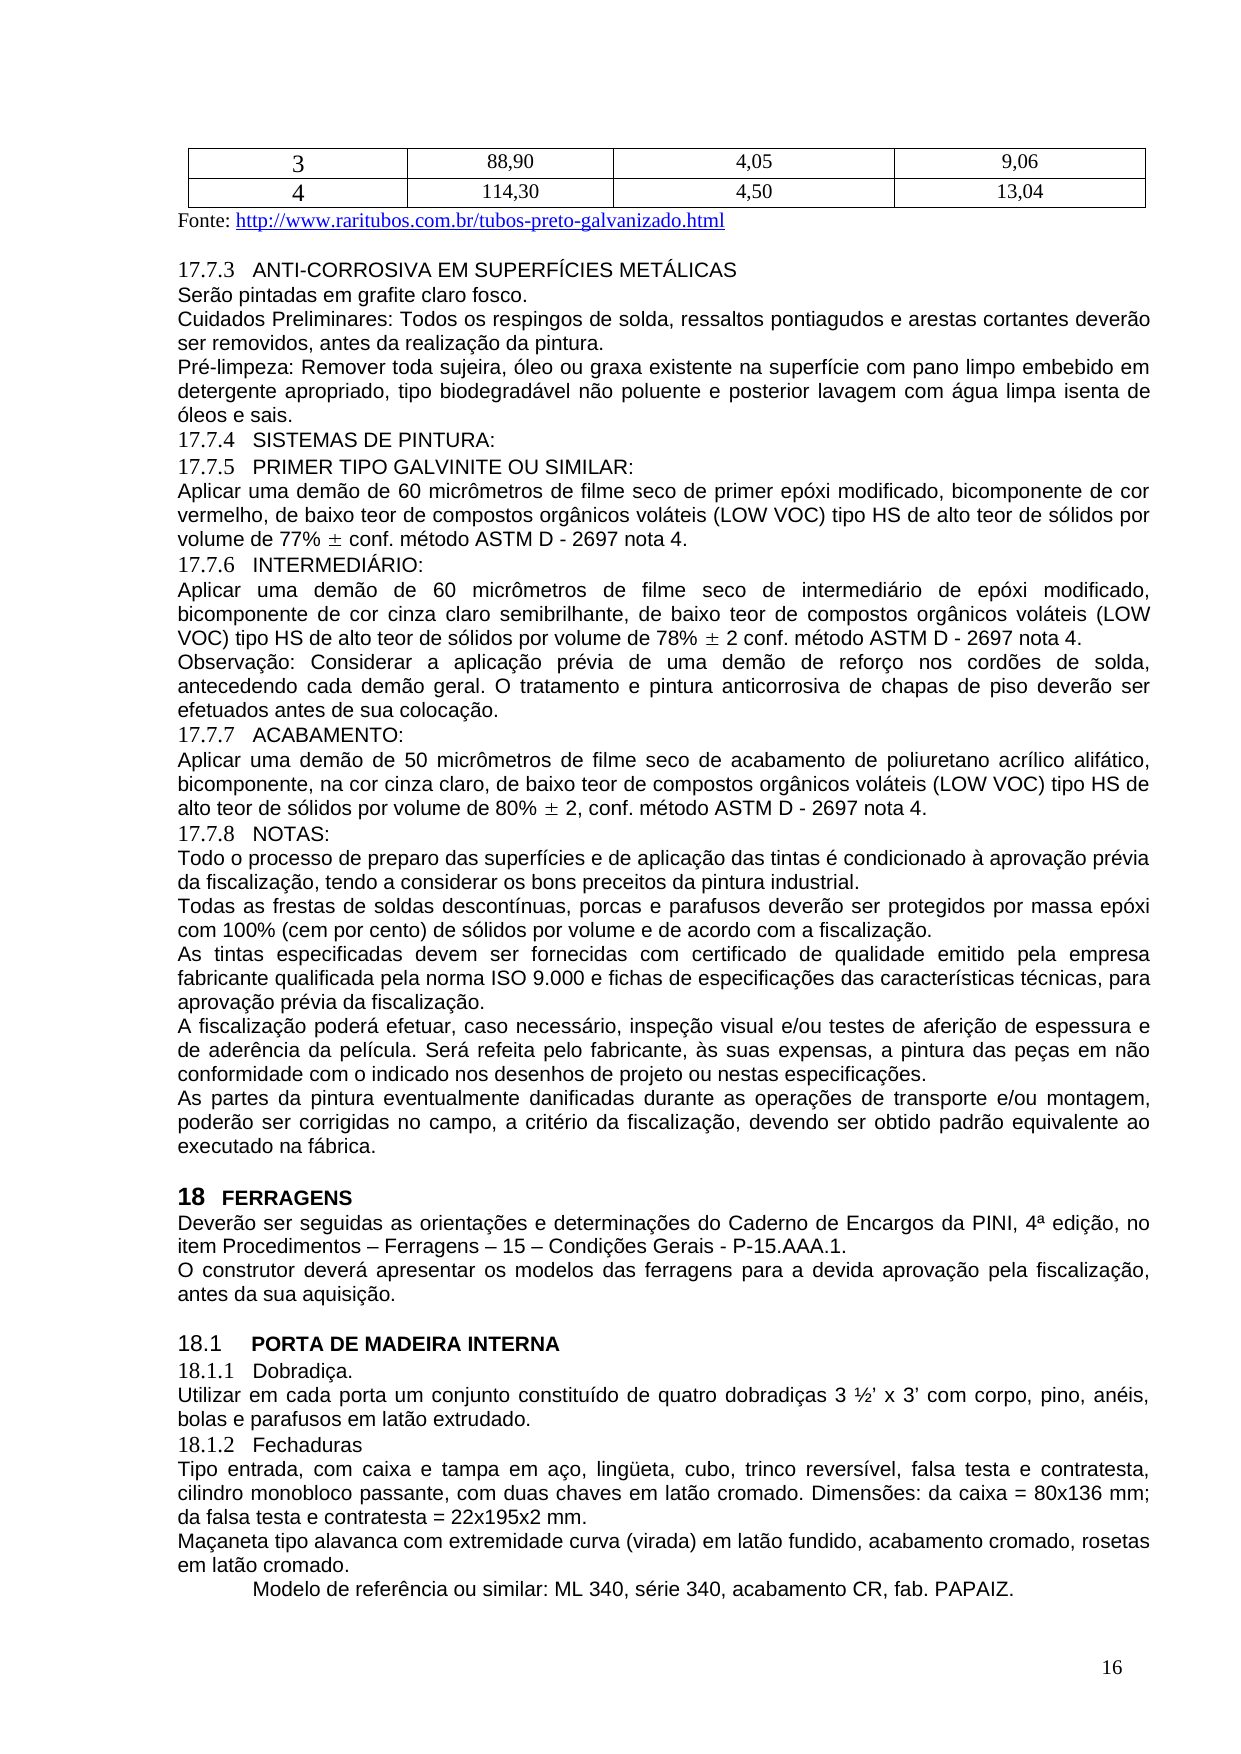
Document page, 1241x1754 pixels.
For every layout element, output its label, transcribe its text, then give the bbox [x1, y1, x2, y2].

text Tipo entrada, com caixa e tampa em aço, lingüeta, cubo, trinco reversível, falsa testa e contratesta, cilindro monobloco passante, com duas chaves em latão cromado. Dimensões: da caixa = 80x136 mm; da falsa testa e contratesta = 22x195x2 mm. [177, 1457, 1152, 1529]
text Modelo de referência ou similar: ML 340, série 340, acabamento CR, fab. PAPAIZ. [252, 1577, 1122, 1601]
list Dobradiça. [177, 1357, 1122, 1383]
list NOTAS: [177, 820, 1122, 846]
table_cell 4,50 [614, 179, 894, 207]
text Deverão ser seguidas as orientações e determinações do Caderno de Encargos da PINI, 4ª edição, no item Procedimentos – Ferragens – 15 – Condições Gerais - P-15.AAA.1. [177, 1210, 1152, 1258]
text As tintas especificadas devem ser fornecidas com certificado de qualidade emitido pela empresa fabricante qualificada pela norma ISO 9.000 e fichas de especificações das características técnicas, para aprovação prévia da fiscalização. [177, 942, 1152, 1014]
text Aplicar uma demão de 60 micrômetros de filme seco de primer epóxi modificado, bicomponente de cor vermelho, de baixo teor de compostos orgânicos voláteis (LOW VOC) tipo HS de alto teor de sólidos por volume de 77%  conf. método ASTM D - 2697 nota 4. [177, 479, 1152, 551]
text Serão pintadas em grafite claro fosco. [177, 283, 1152, 307]
text Utilizar em cada porta um conjunto constituído de quatro dobradiças 3 ½’ x 3’ com corpo, pino, anéis, bolas e parafusos em latão extrudado. [177, 1383, 1152, 1431]
text As partes da pintura eventualmente danificadas durante as operações de transporte e/ou montagem, poderão ser corrigidas no campo, a critério da fiscalização, devendo ser obtido padrão equivalente ao executado na fábrica. [177, 1086, 1152, 1158]
text Aplicar uma demão de 50 micrômetros de filme seco de acabamento de poliuretano acrílico alifático, bicomponente, na cor cinza claro, de baixo teor de compostos orgânicos voláteis (LOW VOC) tipo HS de alto teor de sólidos por volume de 80%  2, conf. método ASTM D - 2697 nota 4. [177, 748, 1152, 820]
list ACABAMENTO: [177, 721, 1122, 748]
table_cell 3 [189, 149, 407, 177]
table_cell 9,06 [895, 149, 1145, 177]
text Maçaneta tipo alavanca com extremidade curva (virada) em latão fundido, acabamento cromado, rosetas em latão cromado. [177, 1529, 1152, 1577]
text A fiscalização poderá efetuar, caso necessário, inspeção visual e/ou testes de aferição de espessura e de aderência da película. Será refeita pelo fabricante, às suas expensas, a pintura das peças em não conformidade com o indicado nos desenhos de projeto ou nestas especificações. [177, 1014, 1152, 1086]
list Fechaduras [177, 1431, 1122, 1457]
list ANTI-CORROSIVA EM SUPERFÍCIES METÁLICAS [177, 256, 1122, 283]
table_cell 13,04 [895, 179, 1145, 207]
text Pré-limpeza: Remover toda sujeira, óleo ou graxa existente na superfície com pano limpo embebido em detergente apropriado, tipo biodegradável não poluente e posterior lavagem com água limpa isenta de óleos e sais. [177, 355, 1152, 427]
text Aplicar uma demão de 60 micrômetros de filme seco de intermediário de epóxi modificado, bicomponente de cor cinza claro semibrilhante, de baixo teor de compostos orgânicos voláteis (LOW VOC) tipo HS de alto teor de sólidos por volume de 78%  2 conf. método ASTM D - 2697 nota 4. [177, 578, 1152, 649]
text Fonte: http://www.raritubos.com.br/tubos-preto-galvanizado.html [177, 208, 1122, 232]
list INTERMEDIÁRIO: [177, 551, 1122, 578]
text Cuidados Preliminares: Todos os respingos de solda, ressaltos pontiagudos e arestas cortantes deverão ser removidos, antes da realização da pintura. [177, 307, 1152, 355]
subtitle PORTA DE MADEIRA INTERNA [177, 1330, 1122, 1357]
text Observação: Considerar a aplicação prévia de uma demão de reforço nos cordões de solda, antecedendo cada demão geral. O tratamento e pintura anticorrosiva de chapas de piso deverão ser efetuados antes de sua colocação. [177, 649, 1152, 721]
subtitle FERRAGENS [177, 1182, 1122, 1210]
table_cell 4,05 [614, 149, 894, 177]
list SISTEMAS DE PINTURA: [177, 427, 1122, 453]
list PRIMER TIPO GALVINITE OU SIMILAR: [177, 453, 1122, 479]
table_cell 114,30 [408, 179, 613, 207]
table_cell 4 [189, 179, 407, 207]
text Todas as frestas de soldas descontínuas, porcas e parafusos deverão ser protegidos por massa epóxi com 100% (cem por cento) de sólidos por volume e de acordo com a fiscalização. [177, 894, 1152, 942]
table_cell 88,90 [408, 149, 613, 177]
text Todo o processo de preparo das superfícies e de aplicação das tintas é condicionado à aprovação prévia da fiscalização, tendo a considerar os bons preceitos da pintura industrial. [177, 846, 1152, 894]
text O construtor deverá apresentar os modelos das ferragens para a devida aprovação pela fiscalização, antes da sua aquisição. [177, 1258, 1152, 1306]
